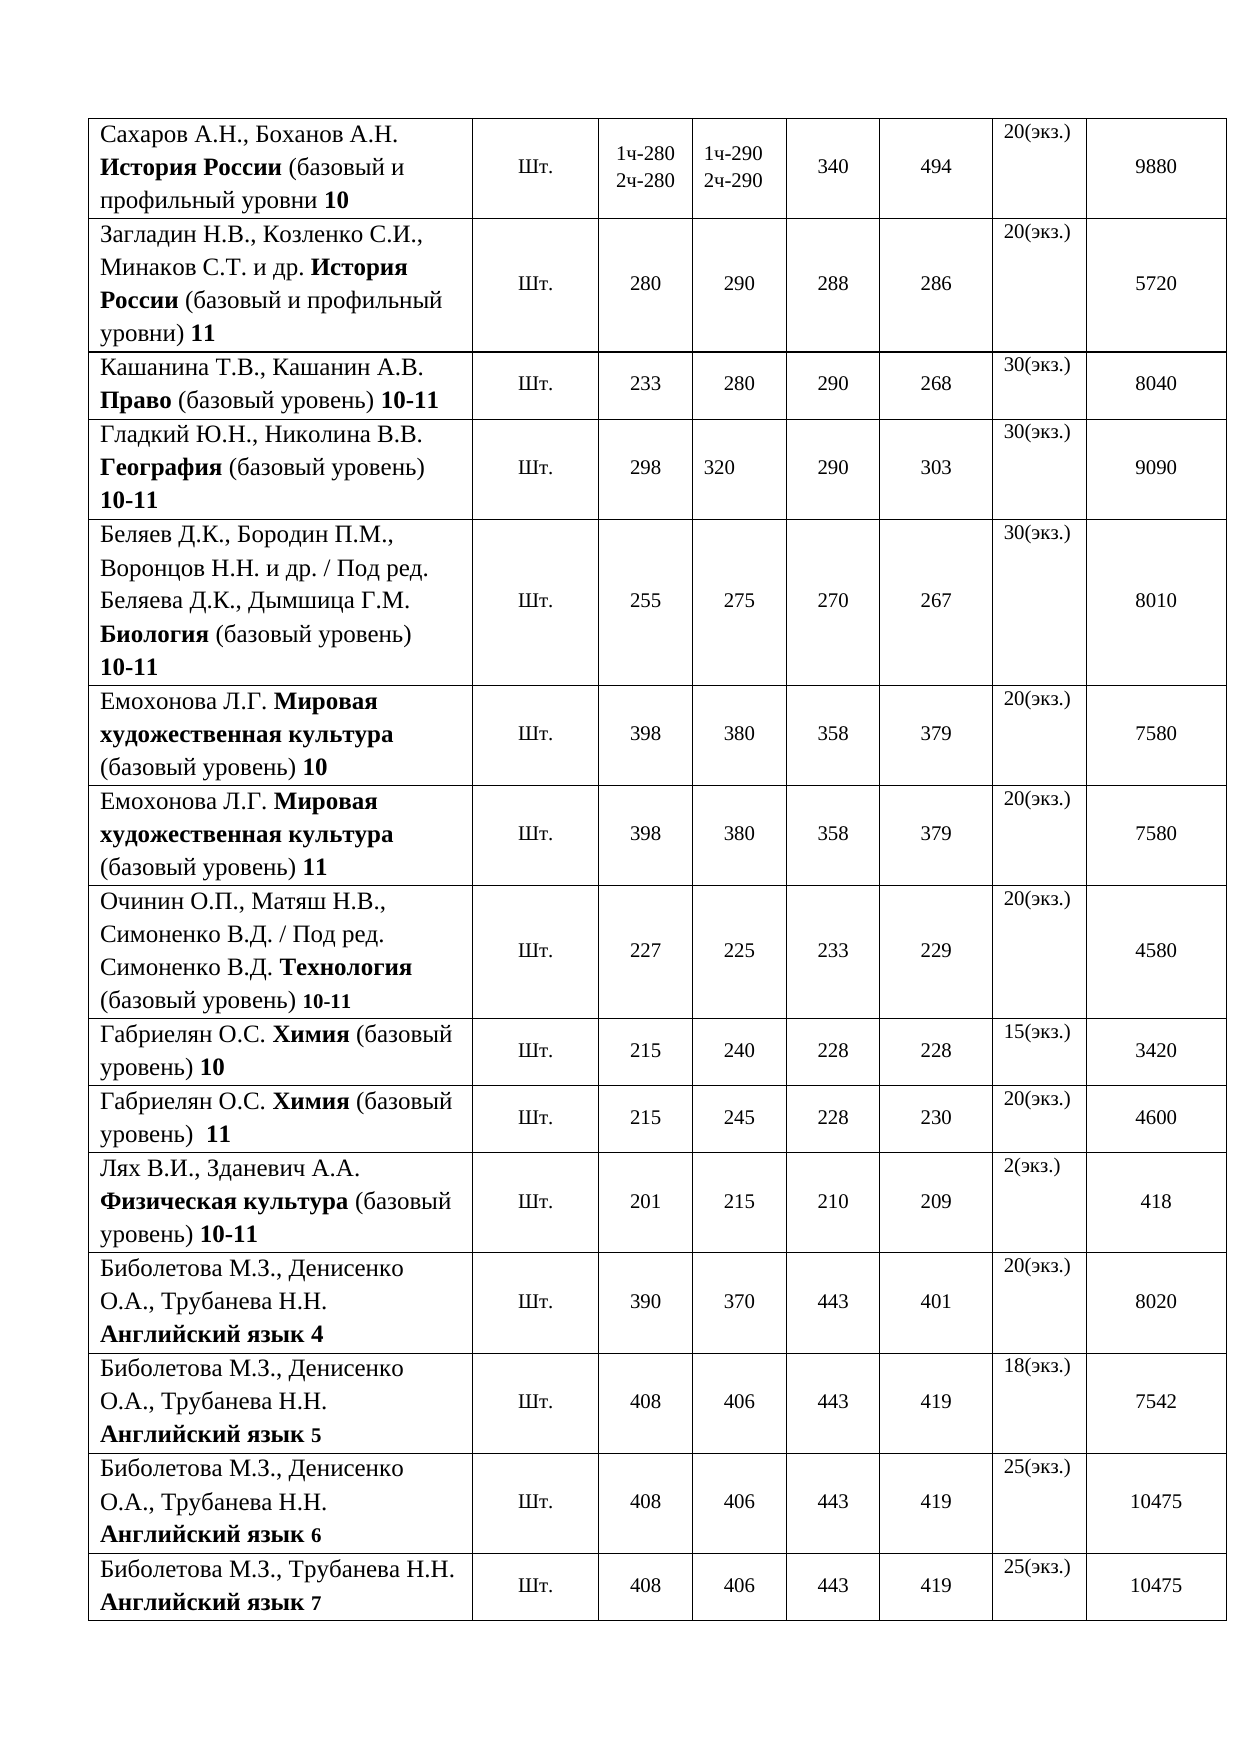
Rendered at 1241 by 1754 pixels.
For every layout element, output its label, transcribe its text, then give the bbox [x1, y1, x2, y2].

table_cell 288 [787, 219, 879, 351]
table_cell 18(экз.) [993, 1354, 1086, 1452]
table_cell 5720 [1087, 219, 1226, 351]
table_cell 3420 [1087, 1019, 1226, 1085]
table_cell 419 [880, 1454, 992, 1553]
table_cell 10475 [1087, 1454, 1226, 1553]
table_cell Кашанина Т.В., Кашанин А.В. Право (базовый уровень) 10-11 [89, 353, 472, 418]
table_cell 408 [599, 1454, 692, 1553]
table_cell 443 [787, 1253, 879, 1352]
table_cell 25(экз.) [993, 1554, 1086, 1620]
table_cell Шт. [473, 886, 598, 1018]
table_cell Шт. [473, 786, 598, 885]
table_cell 7542 [1087, 1354, 1226, 1452]
table_cell 25(экз.) [993, 1454, 1086, 1553]
table_cell 398 [599, 786, 692, 885]
table_cell 268 [880, 353, 992, 418]
table_cell 443 [787, 1554, 879, 1620]
table_cell 443 [787, 1354, 879, 1452]
table_cell 1ч-280 2ч-280 [599, 119, 692, 218]
table_cell 1ч-290 2ч-290 [693, 119, 786, 218]
table_cell Шт. [473, 1253, 598, 1352]
table_cell 225 [693, 886, 786, 1018]
table_cell 20(экз.) [993, 219, 1086, 351]
table_cell 406 [693, 1454, 786, 1553]
table_cell 370 [693, 1253, 786, 1352]
table_cell 8010 [1087, 520, 1226, 685]
table_cell 15(экз.) [993, 1019, 1086, 1085]
table_cell Шт. [473, 353, 598, 418]
table_cell 390 [599, 1253, 692, 1352]
table_cell 419 [880, 1354, 992, 1452]
table_cell Емохонова Л.Г. Мировая художественная культура (базовый уровень) 10 [89, 686, 472, 785]
table_cell 215 [693, 1153, 786, 1252]
table_cell 286 [880, 219, 992, 351]
table_cell Габриелян О.С. Химия (базовый уровень) 11 [89, 1086, 472, 1152]
table_cell 7580 [1087, 786, 1226, 885]
table_cell 379 [880, 686, 992, 785]
table_cell 20(экз.) [993, 119, 1086, 218]
table_cell 210 [787, 1153, 879, 1252]
table_cell 245 [693, 1086, 786, 1152]
table_cell 418 [1087, 1153, 1226, 1252]
table_cell 4580 [1087, 886, 1226, 1018]
table_cell 240 [693, 1019, 786, 1085]
table_cell 8040 [1087, 353, 1226, 418]
table_cell 20(экз.) [993, 1086, 1086, 1152]
table_cell 443 [787, 1454, 879, 1553]
table_cell 4600 [1087, 1086, 1226, 1152]
table_cell Беляев Д.К., Бородин П.М., Воронцов Н.Н. и др. / Под ред. Беляева Д.К., Дымшица Г.М. Биология (базовый уровень) 10-11 [89, 520, 472, 685]
table_cell 298 [599, 420, 692, 518]
table_cell Шт. [473, 119, 598, 218]
table_cell 7580 [1087, 686, 1226, 785]
table_cell Шт. [473, 1019, 598, 1085]
table_cell 201 [599, 1153, 692, 1252]
table_cell 408 [599, 1554, 692, 1620]
table_cell 290 [787, 420, 879, 518]
table_cell 358 [787, 786, 879, 885]
table_cell 30(экз.) [993, 353, 1086, 418]
table_cell Шт. [473, 1554, 598, 1620]
table_cell 401 [880, 1253, 992, 1352]
table_cell 494 [880, 119, 992, 218]
table_cell Шт. [473, 1454, 598, 1553]
table_cell 419 [880, 1554, 992, 1620]
table_cell Сахаров А.Н., Боханов А.Н. История России (базовый и профильный уровни 10 [89, 119, 472, 218]
table_cell 290 [787, 353, 879, 418]
table_cell 20(экз.) [993, 886, 1086, 1018]
table_cell 408 [599, 1354, 692, 1452]
table_cell 30(экз.) [993, 520, 1086, 685]
table_cell Шт. [473, 520, 598, 685]
table_cell Биболетова М.З., Денисенко О.А., Трубанева Н.Н. Английский язык 6 [89, 1454, 472, 1553]
table_cell Шт. [473, 1354, 598, 1452]
table_cell 270 [787, 520, 879, 685]
table_cell 255 [599, 520, 692, 685]
table_cell Лях В.И., Зданевич А.А. Физическая культура (базовый уровень) 10-11 [89, 1153, 472, 1252]
table_cell 8020 [1087, 1253, 1226, 1352]
table_cell 30(экз.) [993, 420, 1086, 518]
table_cell Шт. [473, 1153, 598, 1252]
table_cell Биболетова М.З., Трубанева Н.Н. Английский язык 7 [89, 1554, 472, 1620]
table_cell 230 [880, 1086, 992, 1152]
table_cell 227 [599, 886, 692, 1018]
table_cell 233 [787, 886, 879, 1018]
table_cell 215 [599, 1086, 692, 1152]
table_cell 20(экз.) [993, 686, 1086, 785]
table_cell Гладкий Ю.Н., Николина В.В. География (базовый уровень) 10-11 [89, 420, 472, 518]
table_cell Шт. [473, 420, 598, 518]
table_cell 20(экз.) [993, 1253, 1086, 1352]
table_cell 20(экз.) [993, 786, 1086, 885]
table_cell 398 [599, 686, 692, 785]
table_cell Емохонова Л.Г. Мировая художественная культура (базовый уровень) 11 [89, 786, 472, 885]
table_cell 406 [693, 1354, 786, 1452]
table_cell 358 [787, 686, 879, 785]
table_cell 280 [693, 353, 786, 418]
table_cell 320 [693, 420, 786, 518]
table_cell 406 [693, 1554, 786, 1620]
table_cell Загладин Н.В., Козленко С.И., Минаков С.Т. и др. История России (базовый и профильный уровни) 11 [89, 219, 472, 351]
table_cell 229 [880, 886, 992, 1018]
table_cell 280 [599, 219, 692, 351]
table_cell Шт. [473, 686, 598, 785]
table_cell 380 [693, 686, 786, 785]
table_cell 275 [693, 520, 786, 685]
table_cell 379 [880, 786, 992, 885]
table_cell 10475 [1087, 1554, 1226, 1620]
table_cell Биболетова М.З., Денисенко О.А., Трубанева Н.Н. Английский язык 5 [89, 1354, 472, 1452]
table_cell 2(экз.) [993, 1153, 1086, 1252]
table_cell Шт. [473, 1086, 598, 1152]
table_cell Очинин О.П., Матяш Н.В., Симоненко В.Д. / Под ред. Симоненко В.Д. Технология (базовый уровень) 10-11 [89, 886, 472, 1018]
table_cell 9090 [1087, 420, 1226, 518]
table_cell Шт. [473, 219, 598, 351]
table_cell 267 [880, 520, 992, 685]
table_cell 340 [787, 119, 879, 218]
table_cell 9880 [1087, 119, 1226, 218]
table_cell 290 [693, 219, 786, 351]
table_cell 215 [599, 1019, 692, 1085]
table_cell 209 [880, 1153, 992, 1252]
table_cell 303 [880, 420, 992, 518]
table_cell 228 [787, 1019, 879, 1085]
table_cell 233 [599, 353, 692, 418]
table_cell 380 [693, 786, 786, 885]
table_cell 228 [880, 1019, 992, 1085]
table_cell Габриелян О.С. Химия (базовый уровень) 10 [89, 1019, 472, 1085]
table_cell 228 [787, 1086, 879, 1152]
table_cell Биболетова М.З., Денисенко О.А., Трубанева Н.Н. Английский язык 4 [89, 1253, 472, 1352]
